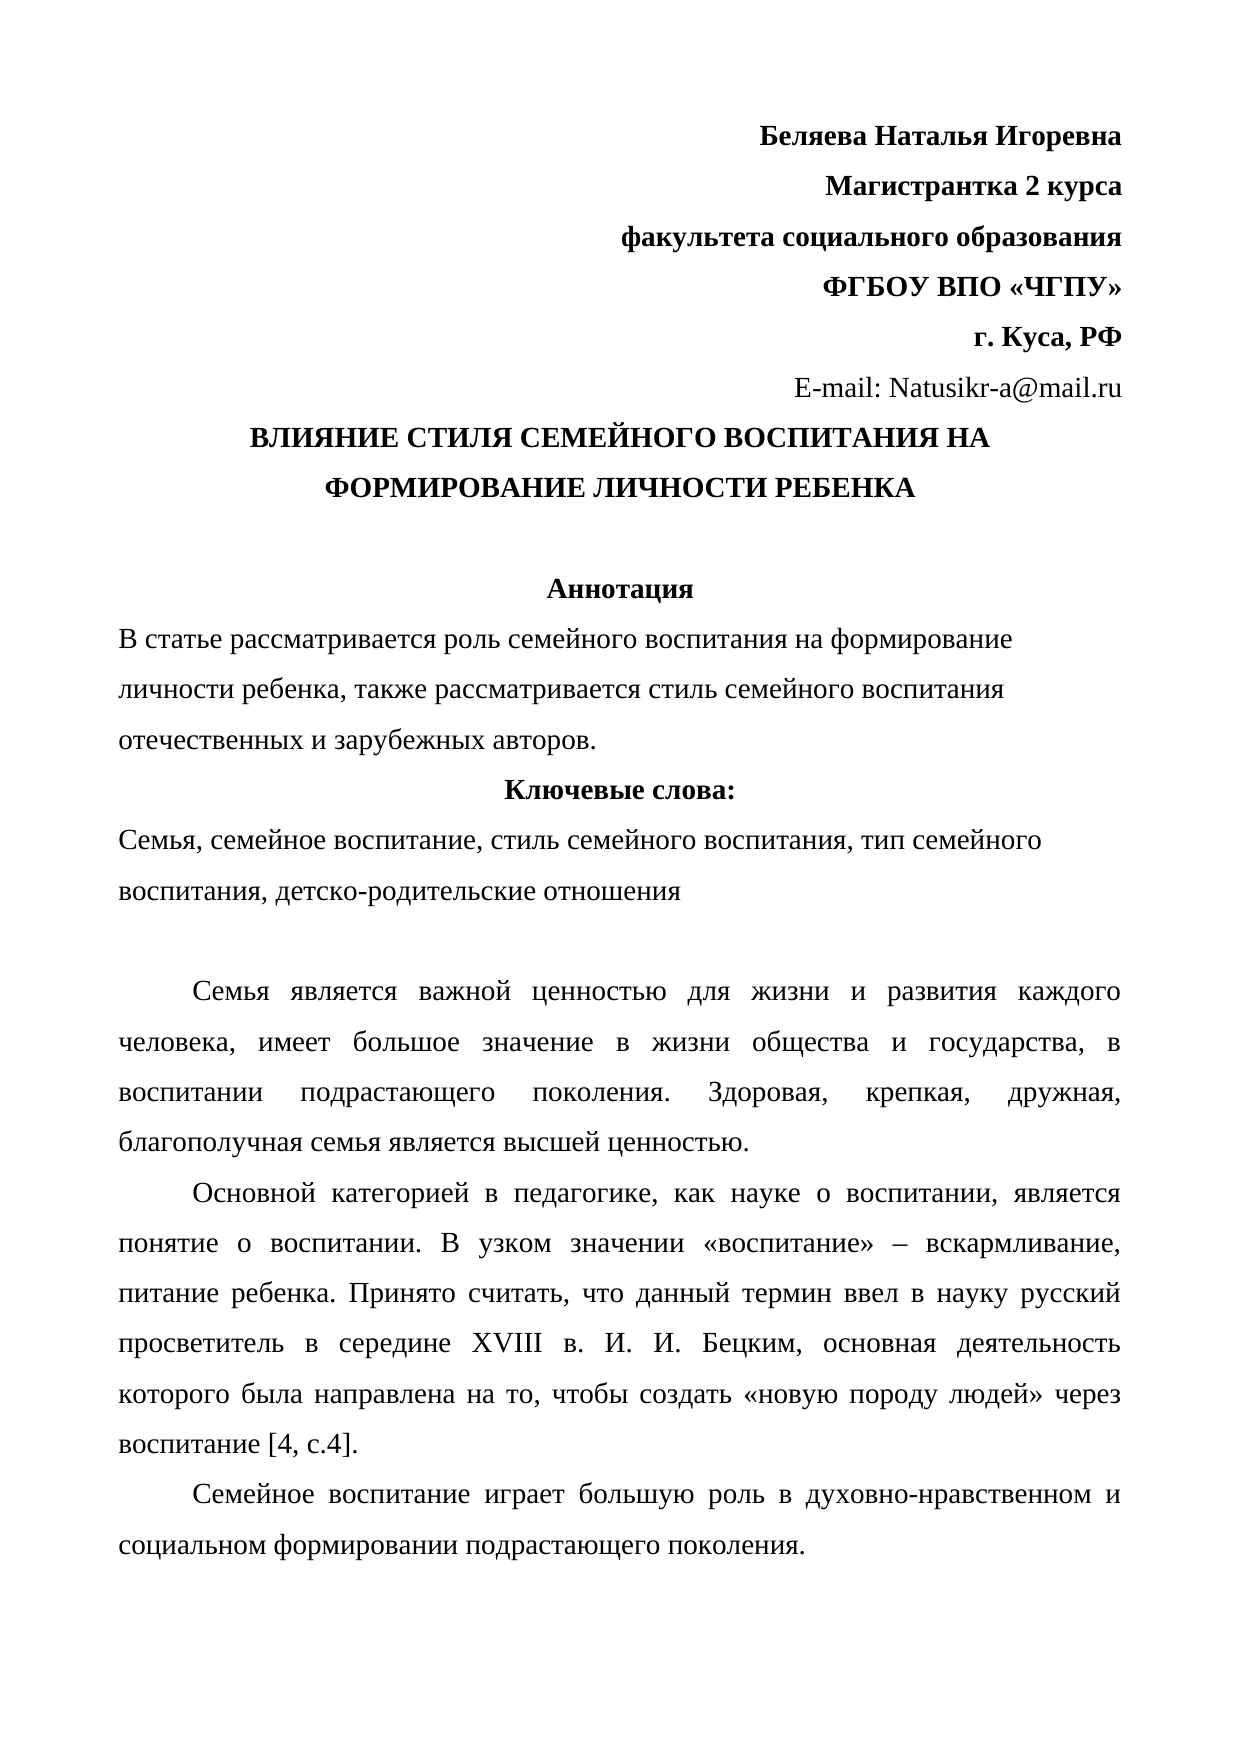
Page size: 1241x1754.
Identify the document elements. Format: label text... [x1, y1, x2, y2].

text Ключевые слова: [118, 772, 1122, 806]
text Аннотация [118, 571, 1122, 604]
text факультета социального образования [118, 219, 1122, 252]
text Основной категорией в педагогике, как науке о воспитании, является понятие о воспитании. В узком значении «воспитание» – вскармливание, питание ребенка. Принято считать, что данный термин ввел в науку русский просветитель в середине XVIII в. И. И. Бецким, основная деятельность которого была направлена на то, чтобы создать «новую породу людей» через воспитание [4, с.4]. [118, 1175, 1122, 1460]
text ВЛИЯНИЕ СТИЛЯ СЕМЕЙНОГО ВОСПИТАНИЯ НА ФОРМИРОВАНИЕ ЛИЧНОСТИ РЕБЕНКА [118, 420, 1122, 504]
text Семья является важной ценностью для жизни и развития каждого человека, имеет большое значение в жизни общества и государства, в воспитании подрастающего поколения. Здоровая, крепкая, дружная, благополучная семья является высшей ценностью. [118, 973, 1122, 1158]
text Семья, семейное воспитание, стиль семейного воспитания, тип семейного воспитания, детско-родительские отношения [118, 822, 1122, 906]
text г. Куса, РФ [118, 319, 1122, 353]
text ФГБОУ ВПО «ЧГПУ» [118, 269, 1122, 303]
text Семейное воспитание играет большую роль в духовно-нравственном и социальном формировании подрастающего поколения. [118, 1477, 1122, 1560]
text Беляева Наталья Игоревна [118, 118, 1122, 152]
text В статье рассматривается роль семейного воспитания на формирование личности ребенка, также рассматривается стиль семейного воспитания отечественных и зарубежных авторов. [118, 621, 1122, 755]
text Е-mail: Natusikr-a@mail.ru [118, 370, 1122, 403]
text Магистрантка 2 курса [118, 168, 1122, 202]
